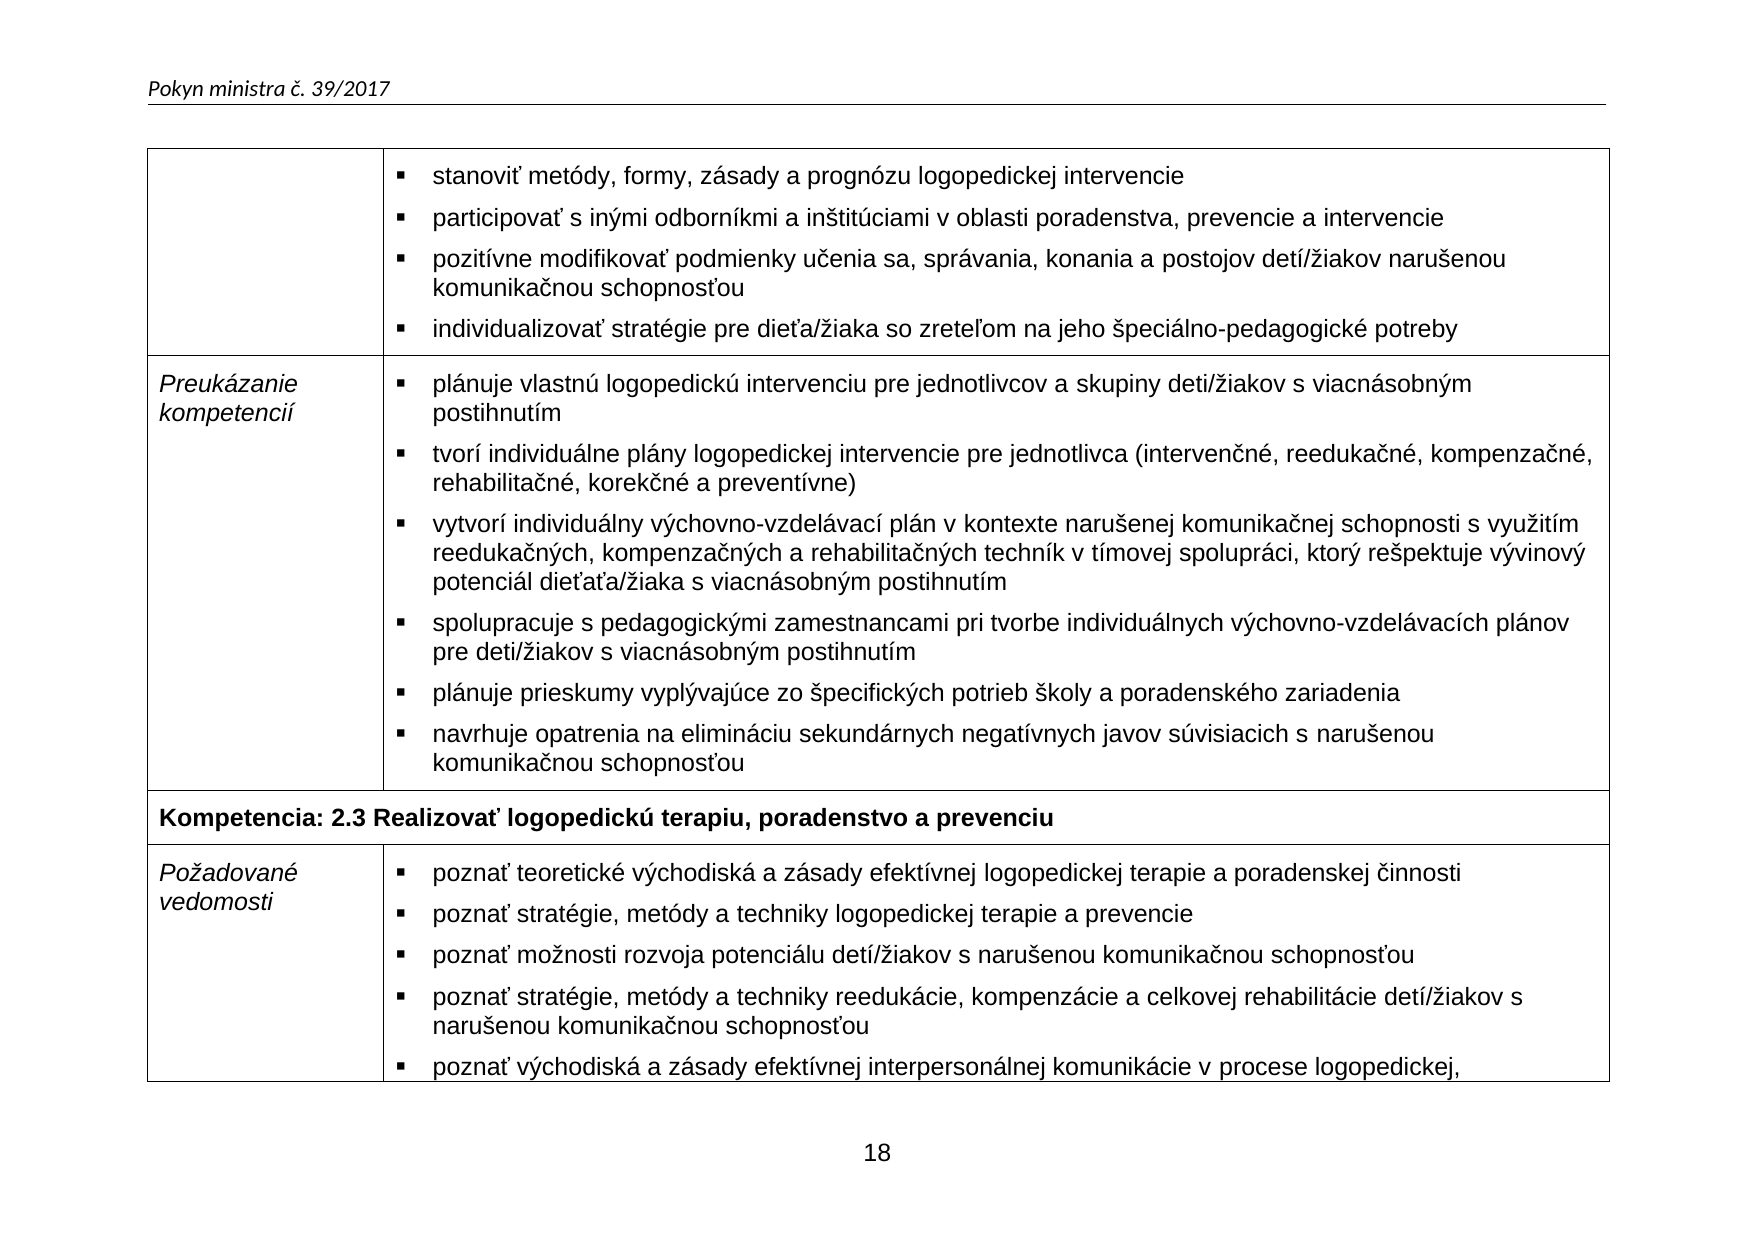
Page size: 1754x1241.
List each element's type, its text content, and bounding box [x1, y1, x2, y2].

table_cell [148, 149, 383, 355]
table_cell Kompetencia: 2.3 Realizovať logopedickú terapiu, poradenstvo a prevenciu [148, 791, 1609, 844]
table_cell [384, 845, 1609, 1081]
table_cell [148, 845, 383, 1081]
table_cell Preukázanie kompetencií [148, 356, 383, 789]
table_cell plánuje vlastnú logopedickú intervenciu pre jednotlivcov a skupiny deti/žiakov s viacnásobným postihnutím tvorí individuálne plány logopedickej intervencie pre jednotlivca (intervenčné, reedukačné, kompenzačné, rehabilitačné, korekčné a preventívne) vytvorí individuálny výchovno-vzdelávací plán v kontexte narušenej komunikačnej schopnosti s využitím reedukačných, kompenzačných a rehabilitačných techník v tímovej spolupráci, ktorý rešpektuje vývinový potenciál dieťaťa/žiaka s viacnásobným postihnutím spolupracuje s pedagogickými zamestnancami pri tvorbe individuálnych výchovno-vzdelávacích plánov pre deti/žiakov s viacnásobným postihnutím plánuje prieskumy vyplývajúce zo špecifických potrieb školy a poradenského zariadenia navrhuje opatrenia na elimináciu sekundárnych negatívnych javov súvisiacich s narušenou komunikačnou schopnosťou [384, 356, 1609, 789]
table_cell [384, 149, 1609, 355]
